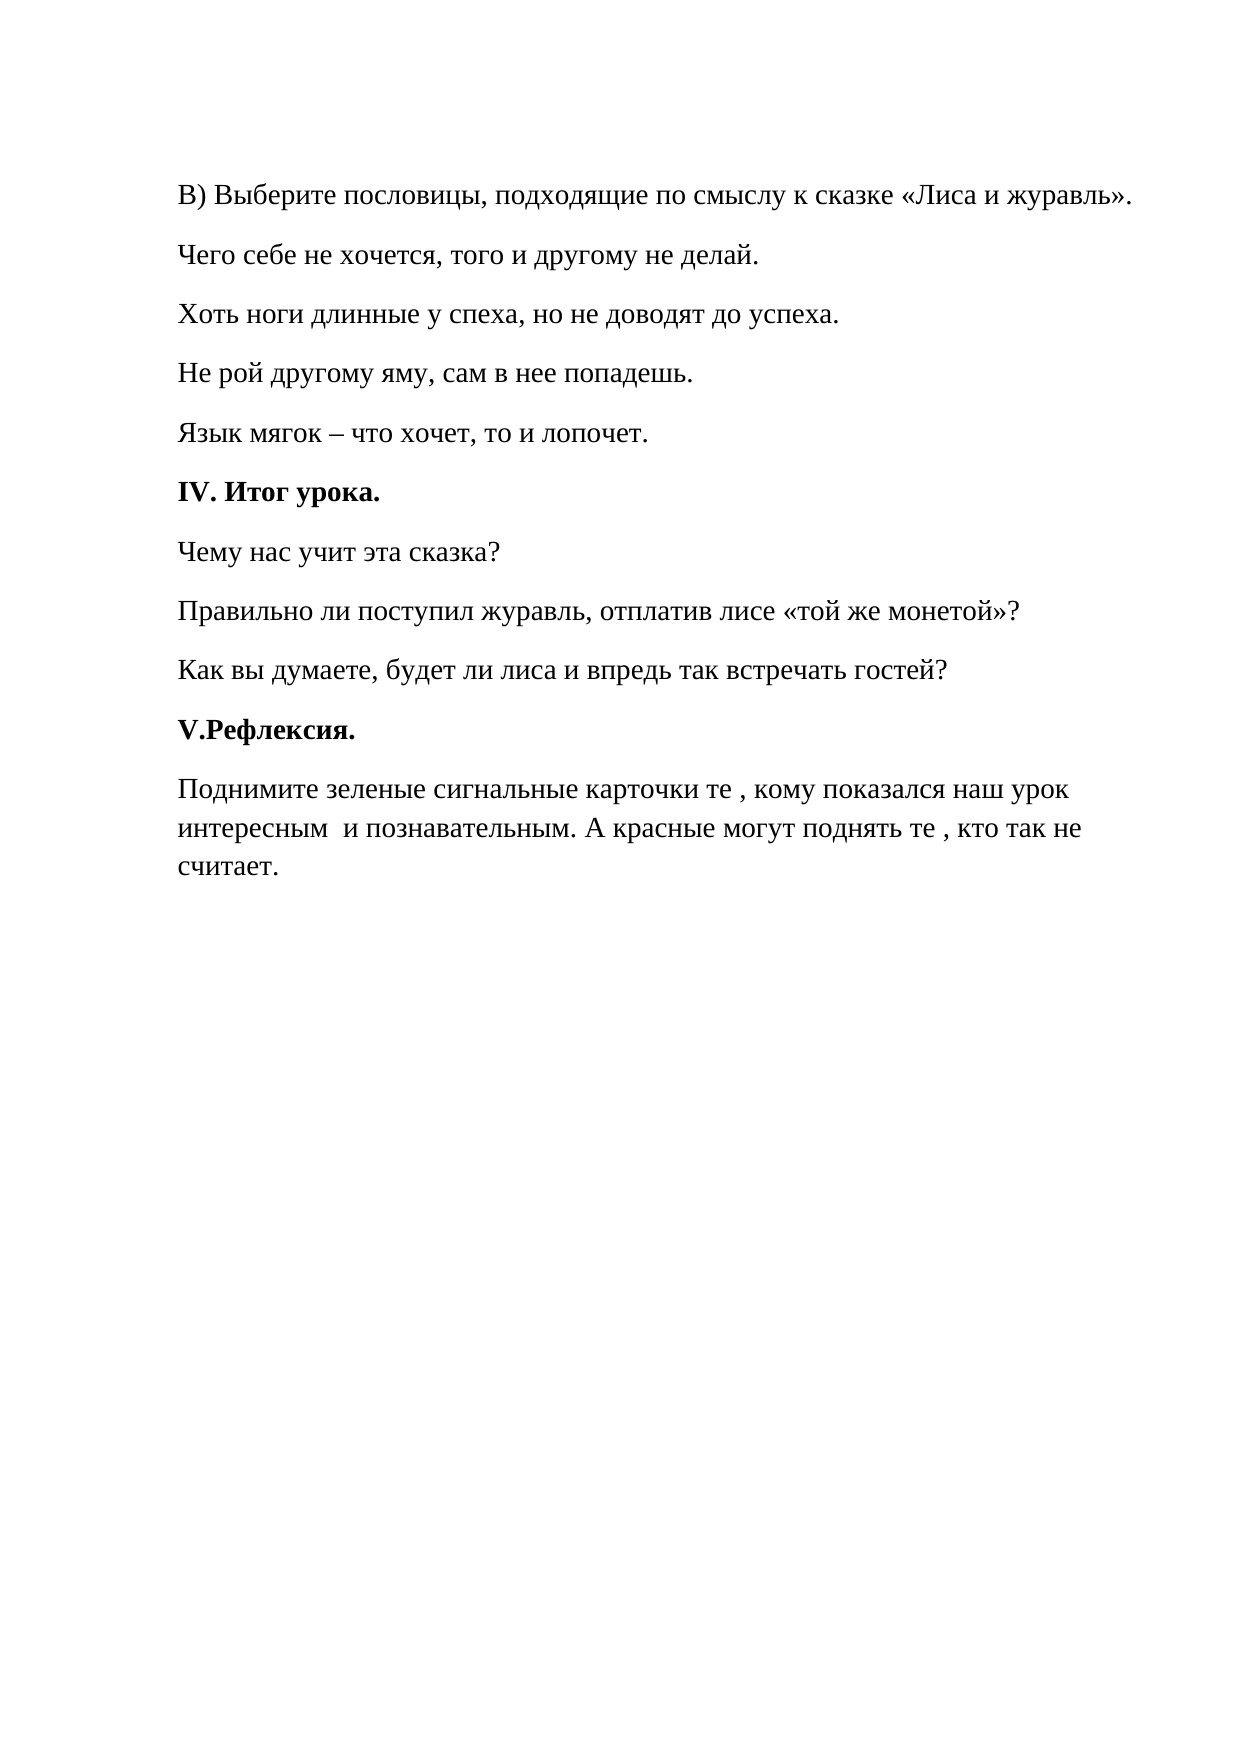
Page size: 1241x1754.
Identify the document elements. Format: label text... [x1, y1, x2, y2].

text Как вы думаете, будет ли лиса и впредь так встречать гостей? [177, 652, 1152, 686]
text V.Рефлексия. [177, 712, 1152, 745]
text Поднимите зеленые сигнальные карточки те , кому показался наш урок интересным и познавательным. А красные могут поднять те , кто так не считает. [177, 771, 1152, 882]
text Правильно ли поступил журавль, отплатив лисе «той же монетой»? [177, 593, 1152, 627]
text Хоть ноги длинные у спеха, но не доводят до успеха. [177, 296, 1152, 330]
text IV. Итог урока. [177, 474, 1152, 508]
text В) Выберите пословицы, подходящие по смыслу к сказке «Лиса и журавль». [177, 177, 1152, 211]
text Не рой другому яму, сам в нее попадешь. [177, 356, 1152, 389]
text Язык мягок – что хочет, то и лопочет. [177, 415, 1152, 448]
text Чему нас учит эта сказка? [177, 534, 1152, 567]
text Чего себе не хочется, того и другому не делай. [177, 237, 1152, 270]
